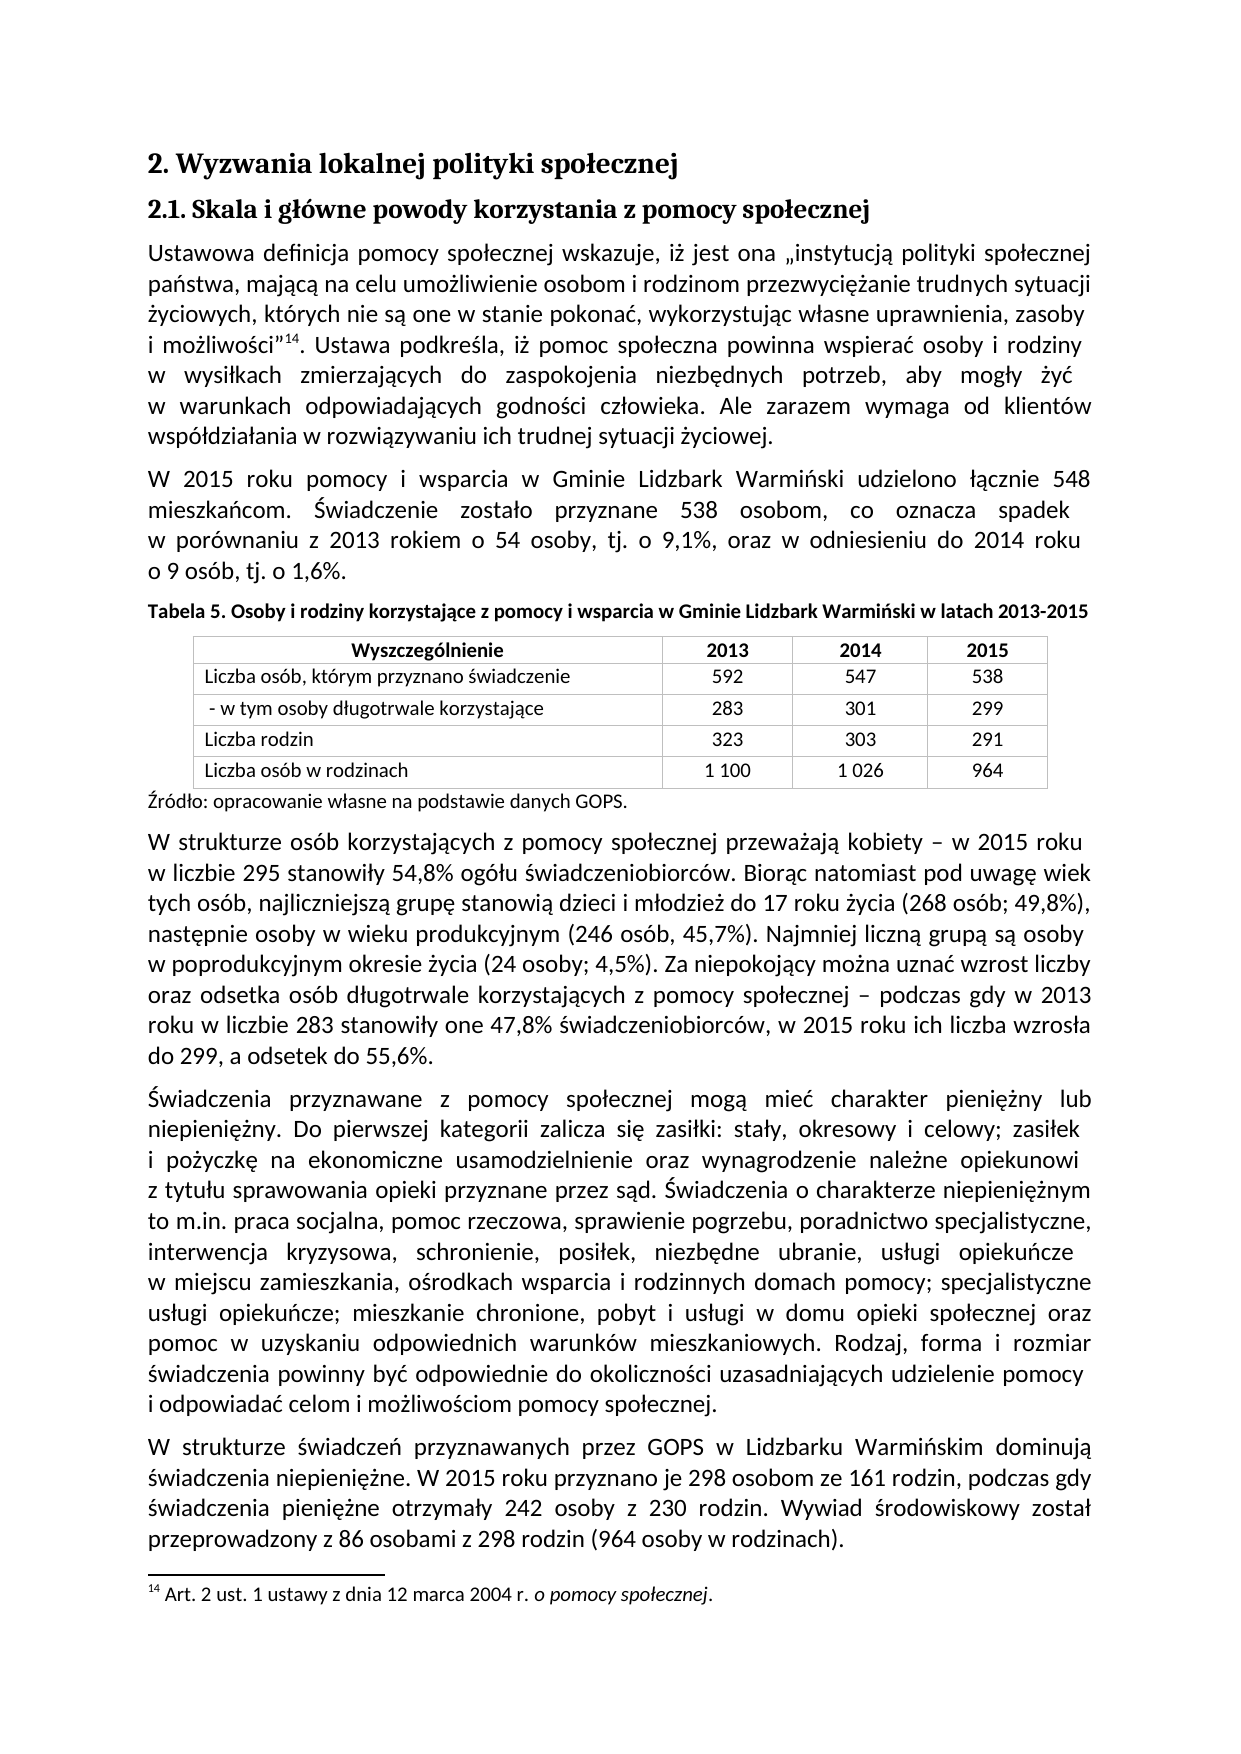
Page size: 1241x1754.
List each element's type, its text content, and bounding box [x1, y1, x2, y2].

text Źródło: opracowanie własne na podstawie danych GOPS. [148, 788, 1093, 814]
table_cell 538 [928, 664, 1047, 694]
subtitle 2.1. Skala i główne powody korzystania z pomocy społecznej [148, 194, 1093, 225]
table_cell - w tym osoby długotrwale korzystające [194, 695, 662, 725]
text Świadczenia przyznawane z pomocy społecznej mogą mieć charakter pieniężny lub niepieniężny. Do pierwszej kategorii zalicza się zasiłki: stały, okresowy i celowy; zasiłek i pożyczkę na ekonomiczne usamodzielnienie oraz wynagrodzenie należne opiekunowi z tytułu sprawowania opieki przyznane przez sąd. Świadczenia o charakterze niepieniężnym to m.in. praca socjalna, pomoc rzeczowa, sprawienie pogrzebu, poradnictwo specjalistyczne, interwencja kryzysowa, schronienie, posiłek, niezbędne ubranie, usługi opiekuńcze w miejscu zamieszkania, ośrodkach wsparcia i rodzinnych domach pomocy; specjalistyczne usługi opiekuńcze; mieszkanie chronione, pobyt i usługi w domu opieki społecznej oraz pomoc w uzyskaniu odpowiednich warunków mieszkaniowych. Rodzaj, forma i rozmiar świadczenia powinny być odpowiednie do okoliczności uzasadniających udzielenie pomocy i odpowiadać celom i możliwościom pomocy społecznej. [148, 1083, 1093, 1419]
table_cell Liczba rodzin [194, 726, 662, 756]
table_cell 1 100 [663, 757, 792, 787]
text Tabela 5. Osoby i rodziny korzystające z pomocy i wsparcia w Gminie Lidzbark Warmiński w latach 2013-2015 [148, 598, 1093, 623]
table_cell 283 [663, 695, 792, 725]
table_cell 964 [928, 757, 1047, 787]
subtitle 2. Wyzwania lokalnej polityki społecznej [148, 148, 1093, 181]
table_cell 323 [663, 726, 792, 756]
table_cell Liczba osób, którym przyznano świadczenie [194, 664, 662, 694]
table_cell 592 [663, 664, 792, 694]
table_cell 301 [793, 695, 927, 725]
text W strukturze świadczeń przyznawanych przez GOPS w Lidzbarku Warmińskim dominują świadczenia niepieniężne. W 2015 roku przyznano je 298 osobom ze 161 rodzin, podczas gdy świadczenia pieniężne otrzymały 242 osoby z 230 rodzin. Wywiad środowiskowy został przeprowadzony z 86 osobami z 298 rodzin (964 osoby w rodzinach). [148, 1431, 1093, 1553]
table_header Wyszczególnienie [194, 637, 662, 662]
text W strukturze osób korzystających z pomocy społecznej przeważają kobiety – w 2015 roku w liczbie 295 stanowiły 54,8% ogółu świadczeniobiorców. Biorąc natomiast pod uwagę wiek tych osób, najliczniejszą grupę stanowią dzieci i młodzież do 17 roku życia (268 osób; 49,8%), następnie osoby w wieku produkcyjnym (246 osób, 45,7%). Najmniej liczną grupą są osoby w poprodukcyjnym okresie życia (24 osoby; 4,5%). Za niepokojący można uznać wzrost liczby oraz odsetka osób długotrwale korzystających z pomocy społecznej – podczas gdy w 2013 roku w liczbie 283 stanowiły one 47,8% świadczeniobiorców, w 2015 roku ich liczba wzrosła do 299, a odsetek do 55,6%. [148, 826, 1093, 1071]
table_header 2013 [663, 637, 792, 662]
table_cell 299 [928, 695, 1047, 725]
table_header 2015 [928, 637, 1047, 662]
table_cell 547 [793, 664, 927, 694]
table_cell 291 [928, 726, 1047, 756]
text Ustawowa definicja pomocy społecznej wskazuje, iż jest ona „instytucją polityki społecznej państwa, mającą na celu umożliwienie osobom i rodzinom przezwyciężanie trudnych sytuacji życiowych, których nie są one w stanie pokonać, wykorzystując własne uprawnienia, zasoby i możliwości”. Ustawa podkreśla, iż pomoc społeczna powinna wspierać osoby i rodziny w wysiłkach zmierzających do zaspokojenia niezbędnych potrzeb, aby mogły żyć w warunkach odpowiadających godności człowieka. Ale zarazem wymaga od klientów współdziałania w rozwiązywaniu ich trudnej sytuacji życiowej. [148, 237, 1093, 451]
text W 2015 roku pomocy i wsparcia w Gminie Lidzbark Warmiński udzielono łącznie 548 mieszkańcom. Świadczenie zostało przyznane 538 osobom, co oznacza spadek w porównaniu z 2013 rokiem o 54 osoby, tj. o 9,1%, oraz w odniesieniu do 2014 roku o 9 osób, tj. o 1,6%. [148, 463, 1093, 586]
table_cell Liczba osób w rodzinach [194, 757, 662, 787]
table_header 2014 [793, 637, 927, 662]
table_cell 303 [793, 726, 927, 756]
table_cell 1 026 [793, 757, 927, 787]
